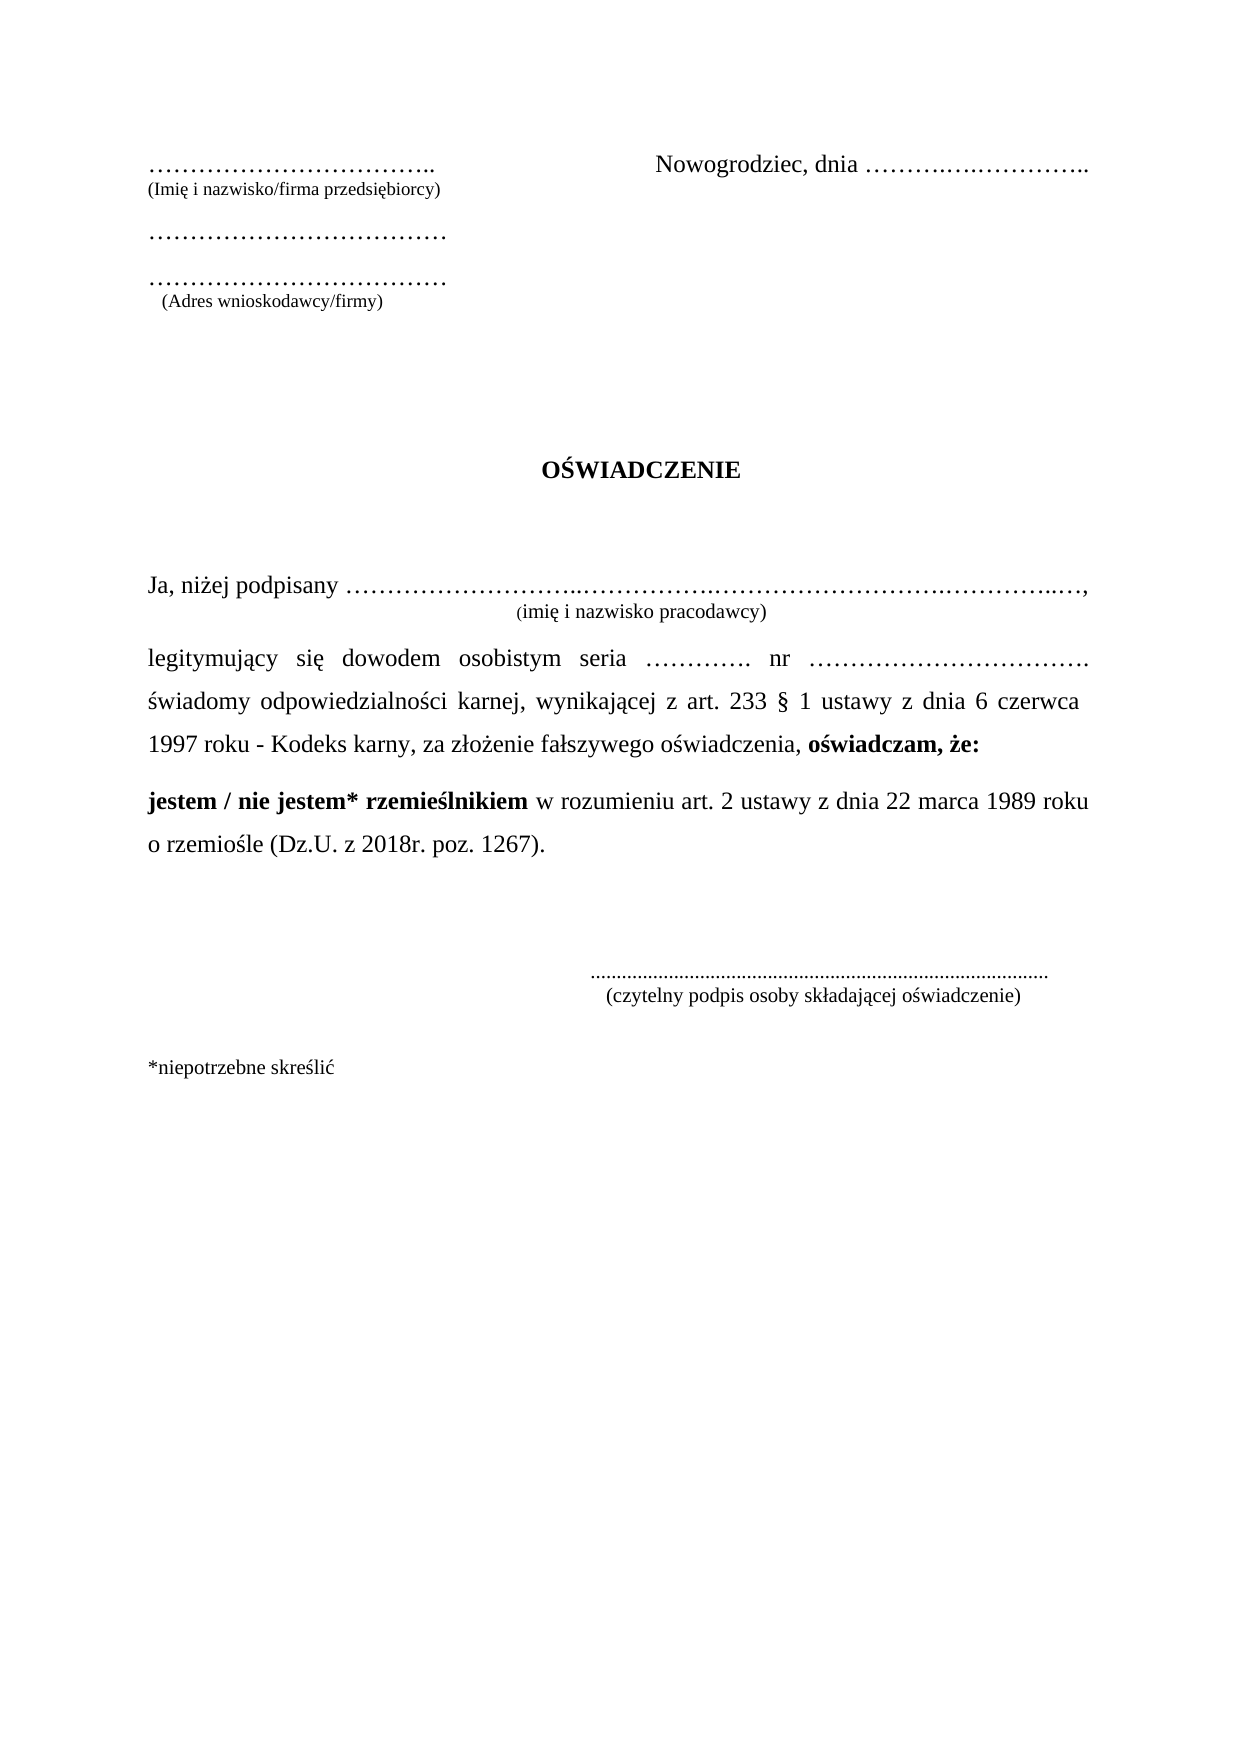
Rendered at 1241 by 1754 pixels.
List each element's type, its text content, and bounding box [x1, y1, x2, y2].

text jestem / nie jestem* rzemieślnikiem w rozumieniu art. 2 ustawy z dnia 22 marca 1989 roku o rzemiośle (Dz.U. z 2018r. poz. 1267). [148, 786, 1090, 858]
text ……………………………… [148, 262, 1090, 290]
text Ja, niżej podpisany ………………………..…………….……………………….…………..…, [148, 571, 1090, 599]
text (Adres wnioskodawcy/firmy) [148, 290, 1090, 312]
text OŚWIADCZENIE [148, 456, 1090, 484]
text (Imię i nazwisko/firma przedsiębiorcy) [148, 178, 1090, 199]
text …………………………….. Nowogrodziec, dnia ……….….………….. [148, 149, 1090, 178]
text ……………………………… [148, 216, 1090, 245]
text legitymujący się dowodem osobistym seria …………. nr ……………………………. świadomy odpowiedzialności karnej, wynikającej z art. 233 § 1 ustawy z dnia 6 czerwca 1997 roku - Kodeks karny, za złożenie fałszywego oświadczenia, oświadczam, że: [148, 643, 1090, 758]
text (czytelny podpis osoby składającej oświadczenie) [590, 983, 1090, 1007]
text (imię i nazwisko pracodawcy) [148, 599, 1090, 623]
text ........................................................................................ [516, 959, 1090, 983]
text *niepotrzebne skreślić [148, 1055, 1090, 1079]
